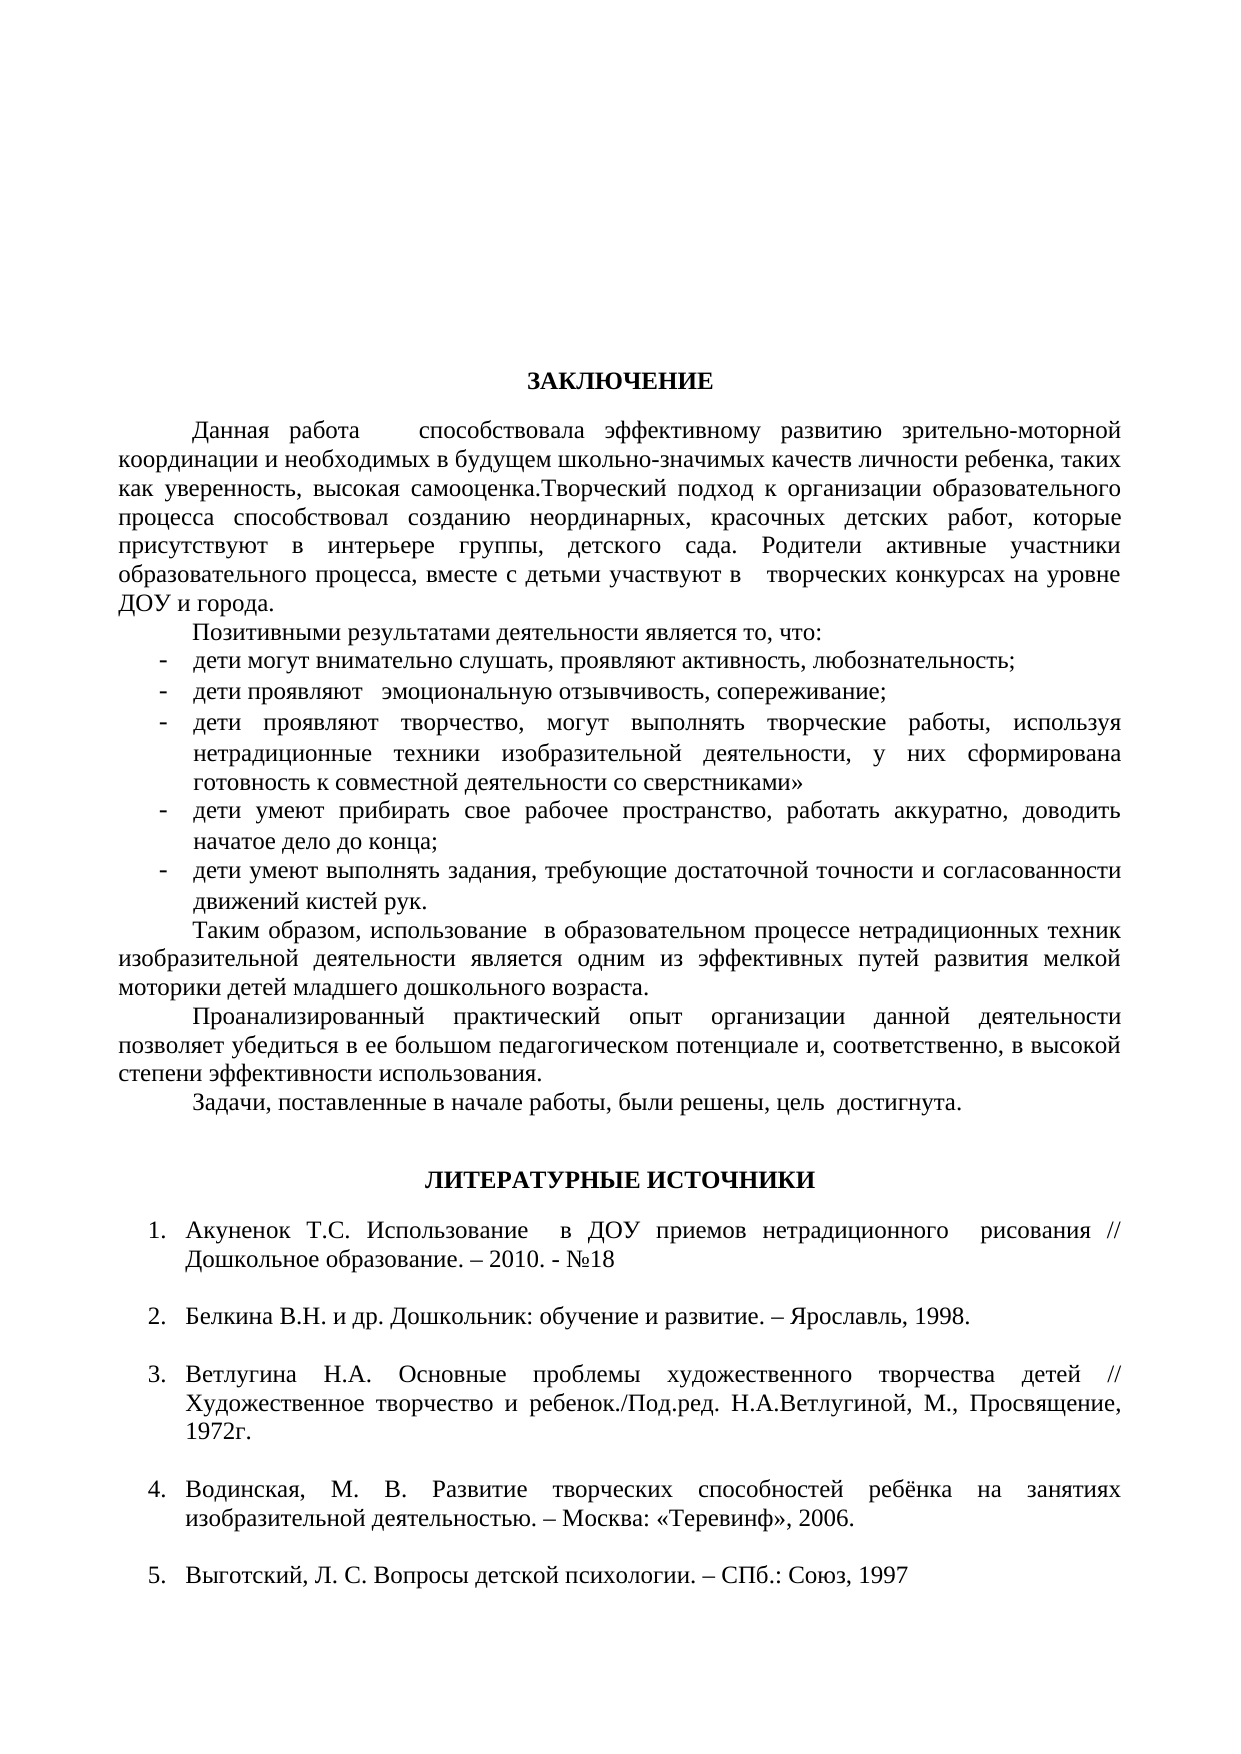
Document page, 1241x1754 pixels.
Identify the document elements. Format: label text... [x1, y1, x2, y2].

text Проанализированный практический опыт организации данной деятельности позволяет убедиться в ее большом педагогическом потенциале и, соответственно, в высокой степени эффективности использования. [118, 1001, 1122, 1087]
list Выготский, Л. С. Вопросы детской психологии. – СПб.: Союз, 1997 [148, 1560, 1122, 1589]
list дети проявляют творчество, могут выполнять творческие работы, используя нетрадиционные техники изобразительной деятельности, у них сформирована готовность к совместной деятельности со сверстниками» [156, 707, 1122, 796]
text ЗАКЛЮЧЕНИЕ [118, 366, 1122, 395]
list дети умеют выполнять задания, требующие достаточной точности и согласованности движений кистей рук. [156, 855, 1122, 915]
list дети умеют прибирать свое рабочее пространство, работать аккуратно, доводить начатое дело до конца; [156, 796, 1122, 855]
list дети проявляют эмоциональную отзывчивость, сопереживание; [156, 676, 1122, 707]
text Позитивными результатами деятельности является то, что: [118, 617, 1122, 646]
list Водинская, М. В. Развитие творческих способностей ребёнка на занятиях изобразительной деятельностью. – Москва: «Теревинф», 2006. [148, 1474, 1122, 1531]
list Акуненок Т.С. Использование в ДОУ приемов нетрадиционного рисования // Дошкольное образование. – 2010. - №18 [148, 1215, 1122, 1273]
text Таким образом, использование в образовательном процессе нетрадиционных техник изобразительной деятельности является одним из эффективных путей развития мелкой моторики детей младшего дошкольного возраста. [118, 915, 1122, 1001]
text ЛИТЕРАТУРНЫЕ ИСТОЧНИКИ [118, 1166, 1122, 1194]
list Белкина В.Н. и др. Дошкольник: обучение и развитие. – Ярославль, 1998. [148, 1301, 1122, 1330]
list дети могут внимательно слушать, проявляют активность, любознательность; [156, 646, 1122, 676]
list Ветлугина Н.А. Основные проблемы художественного творчества детей // Художественное творчество и ребенок./Под.ред. Н.А.Ветлугиной, М., Просвящение, 1972г. [148, 1359, 1122, 1445]
text Задачи, поставленные в начале работы, были решены, цель достигнута. [118, 1087, 1122, 1116]
text Данная работа способствовала эффективному развитию зрительно-моторной координации и необходимых в будущем школьно-значимых качеств личности ребенка, таких как уверенность, высокая самооценка.Творческий подход к организации образовательного процесса способствовал созданию неординарных, красочных детских работ, которые присутствуют в интерьере группы, детского сада. Родители активные участники образовательного процесса, вместе с детьми участвуют в творческих конкурсах на уровне ДОУ и города. [118, 416, 1122, 617]
